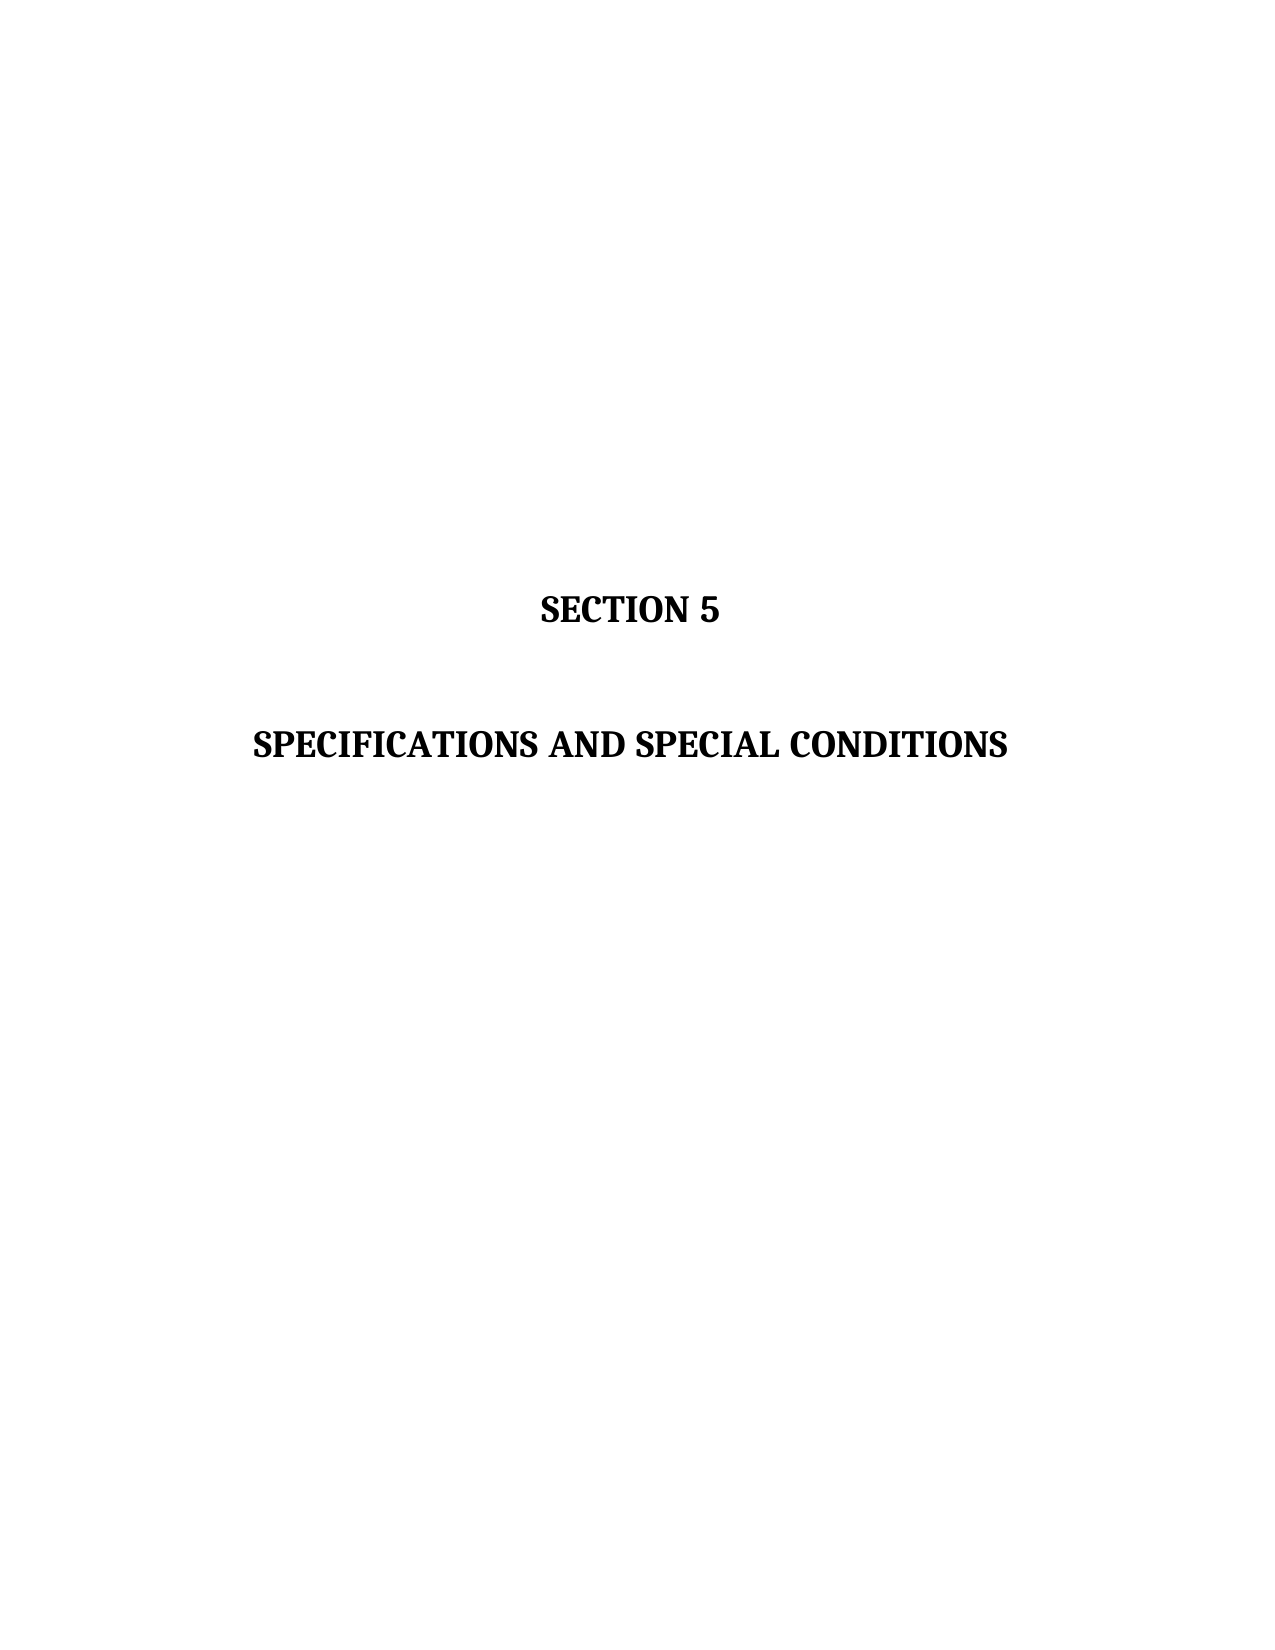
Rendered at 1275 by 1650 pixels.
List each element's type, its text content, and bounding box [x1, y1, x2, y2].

subtitle SECTION 5 [92, 588, 1169, 632]
text SPECIFICATIONS AND SPECIAL CONDITIONS [92, 723, 1169, 767]
